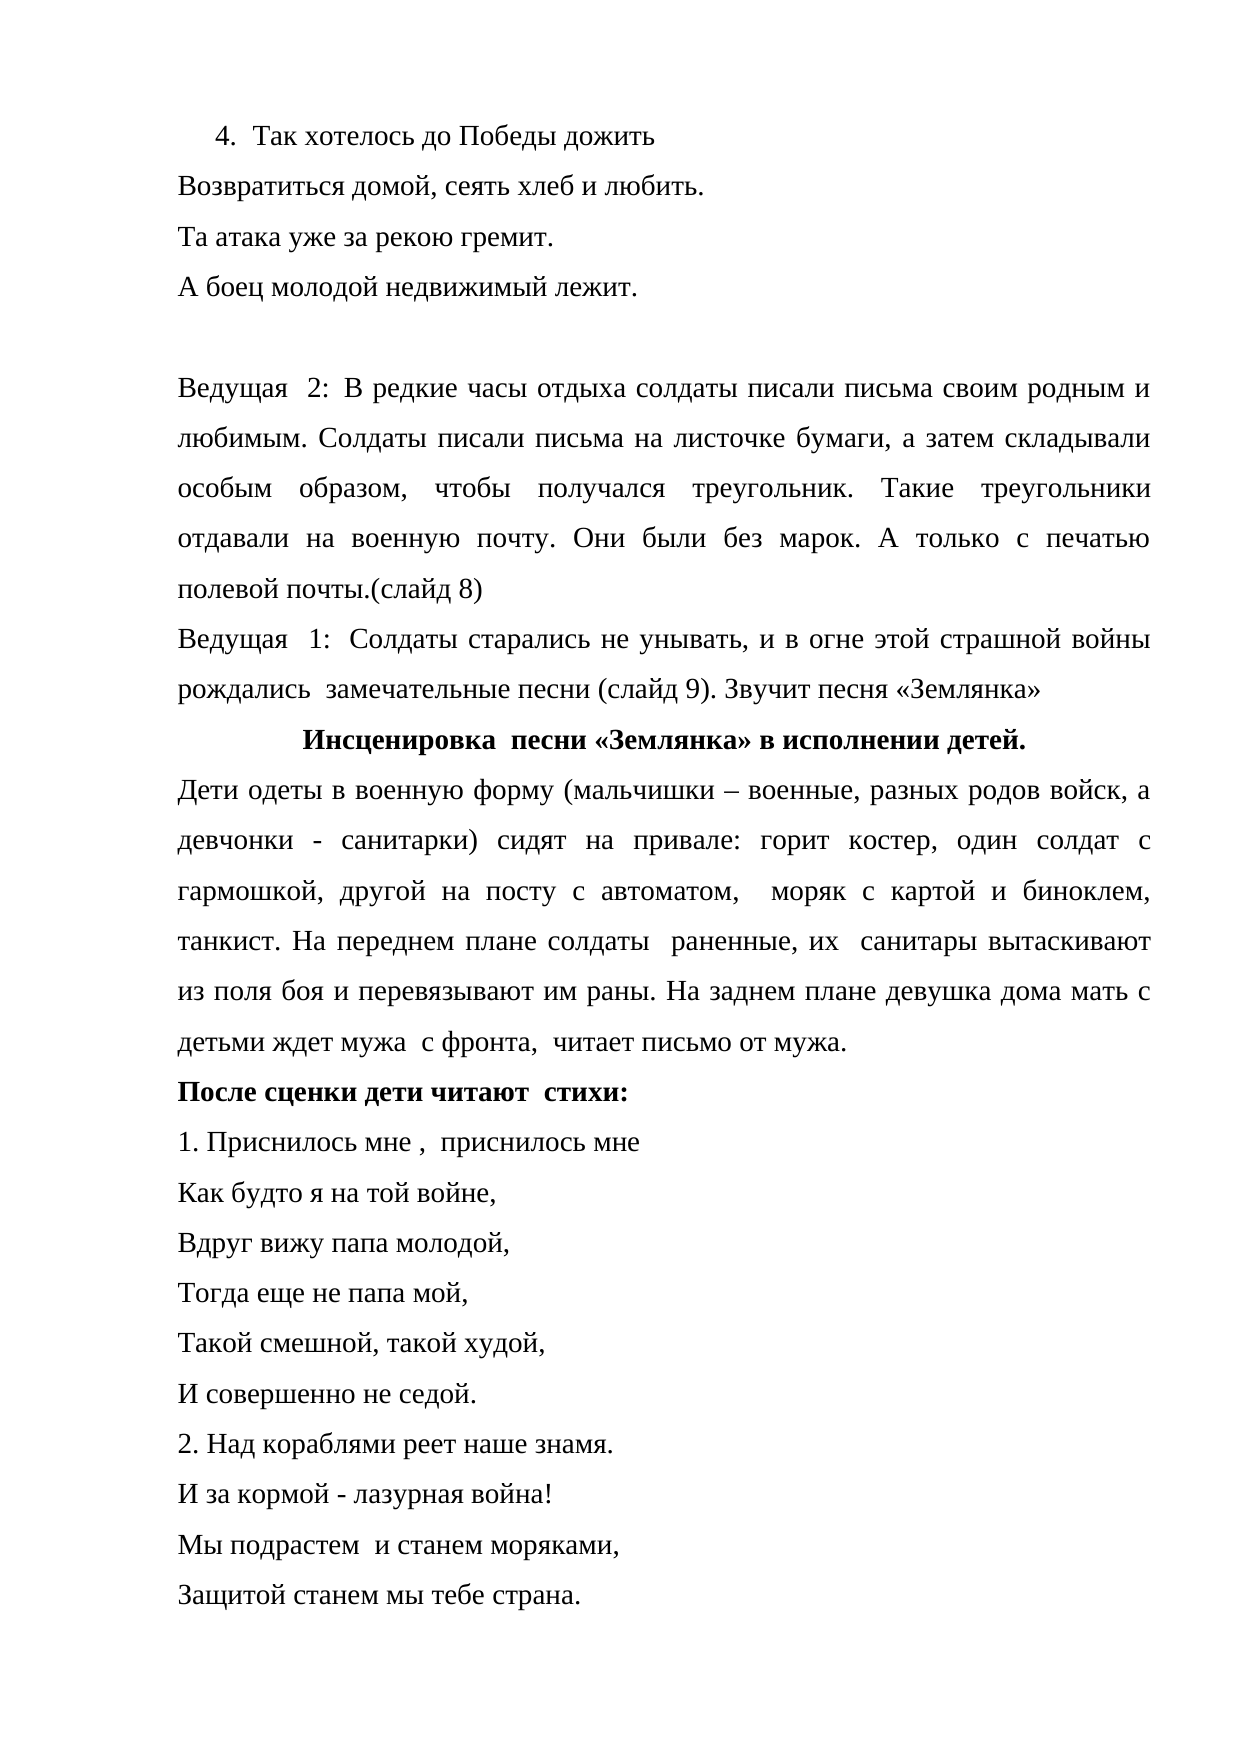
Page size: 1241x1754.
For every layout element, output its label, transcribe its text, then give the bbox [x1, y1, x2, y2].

text 1. Приснилось мне , приснилось мне [177, 1124, 1152, 1158]
text Вдруг вижу папа молодой, [177, 1225, 1152, 1258]
text Возвратиться домой, сеять хлеб и любить. [177, 168, 1152, 202]
text И за кормой - лазурная война! [177, 1477, 1152, 1510]
text Такой смешной, такой худой, [177, 1326, 1152, 1359]
text А боец молодой недвижимый лежит. [177, 269, 1152, 303]
text И совершенно не седой. [177, 1376, 1152, 1409]
text После сценки дети читают стихи: [177, 1074, 1152, 1108]
text Мы подрастем и станем моряками, [177, 1527, 1152, 1560]
text Как будто я на той войне, [177, 1175, 1152, 1208]
text Дети одеты в военную форму (мальчишки – военные, разных родов войск, а девчонки - санитарки) сидят на привале: горит костер, один солдат с гармошкой, другой на посту с автоматом, моряк с картой и биноклем, танкист. На переднем плане солдаты раненные, их санитары вытаскивают из поля боя и перевязывают им раны. На заднем плане девушка дома мать с детьми ждет мужа с фронта, читает письмо от мужа. [177, 772, 1152, 1057]
text Та атака уже за рекою гремит. [177, 219, 1152, 252]
text Ведущая 2: В редкие часы отдыха солдаты писали письма своим родным и любимым. Солдаты писали письма на листочке бумаги, а затем складывали особым образом, чтобы получался треугольник. Такие треугольники отдавали на военную почту. Они были без марок. А только с печатью полевой почты.(слайд 8) [177, 370, 1152, 604]
text Инсценировка песни «Землянка» в исполнении детей. [177, 722, 1152, 755]
text Ведущая 1: Солдаты старались не унывать, и в огне этой страшной войны рождались замечательные песни (слайд 9). Звучит песня «Землянка» [177, 621, 1152, 705]
text Тогда еще не папа мой, [177, 1275, 1152, 1309]
text Защитой станем мы тебе страна. [177, 1577, 1152, 1611]
text 2. Над кораблями реет наше знамя. [177, 1426, 1152, 1460]
list Так хотелось до Победы дожить [215, 118, 1152, 152]
